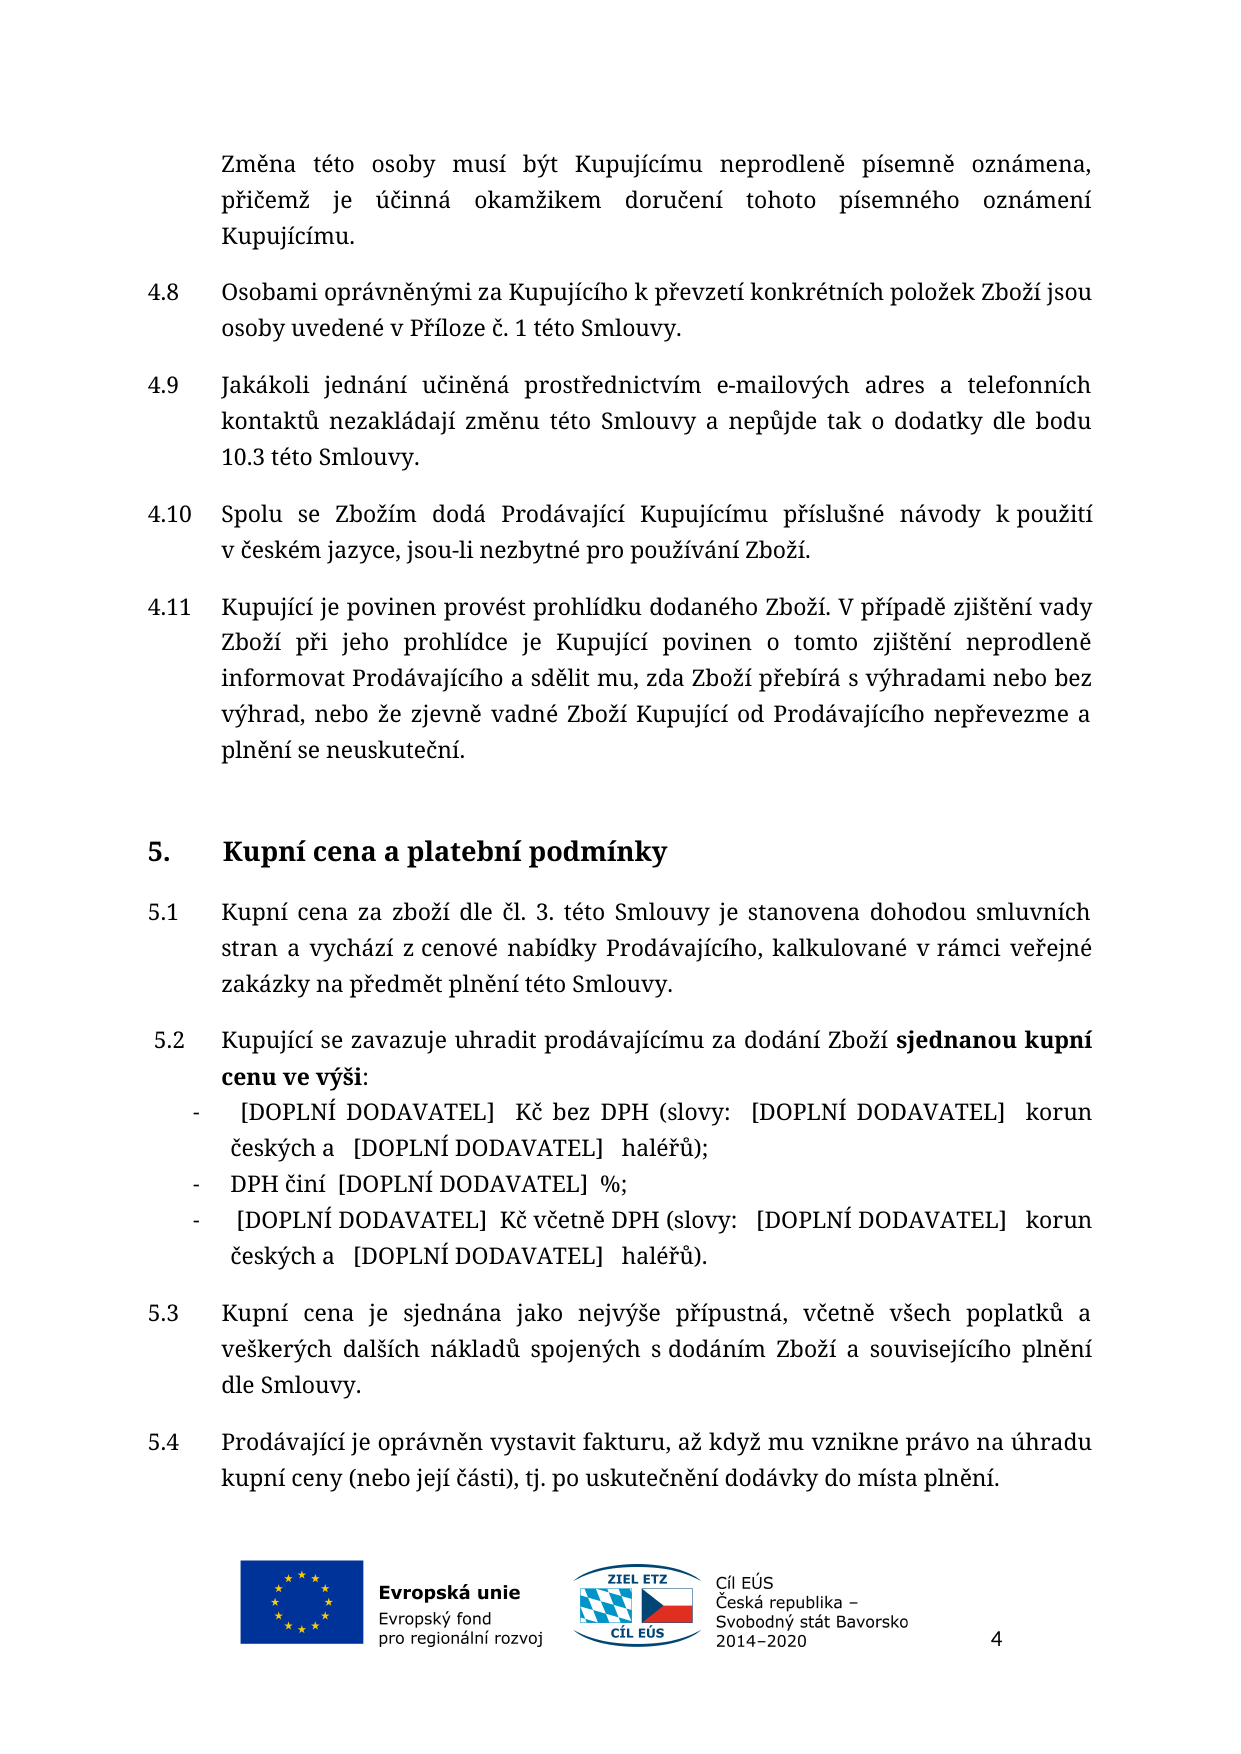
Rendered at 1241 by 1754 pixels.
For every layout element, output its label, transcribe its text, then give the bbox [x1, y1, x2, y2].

picture [238, 1558, 548, 1647]
text 4.8 Osobami oprávněnými za Kupujícího k převzetí konkrétních položek Zboží jsou osoby uvedené v Příloze č. 1 této Smlouvy. [148, 276, 1092, 343]
text 4.11 Kupující je povinen provést prohlídku dodaného Zboží. V případě zjištění vady Zboží při jeho prohlídce je Kupující povinen o tomto zjištění neprodleně informovat Prodávajícího a sdělit mu, zda Zboží přebírá s výhradami nebo bez výhrad, nebo že zjevně vadné Zboží Kupující od Prodávajícího nepřevezme a plnění se neuskuteční. [148, 590, 1092, 765]
picture [573, 1564, 908, 1647]
text Změna této osoby musí být Kupujícímu neprodleně písemně oznámena, přičemž je účinná okamžikem doručení tohoto písemného oznámení Kupujícímu. [148, 148, 1092, 251]
list [DOPLNÍ DODAVATEL] Kč bez DPH (slovy: [DOPLNÍ DODAVATEL] korun českých a [DOPLNÍ DODAVATEL] haléřů); [193, 1096, 1092, 1163]
list [DOPLNÍ DODAVATEL] Kč včetně DPH (slovy: [DOPLNÍ DODAVATEL] korun českých a [DOPLNÍ DODAVATEL] haléřů). [193, 1204, 1092, 1271]
text 5.1 Kupní cena za zboží dle čl. 3. této Smlouvy je stanovena dohodou smluvních stran a vychází z cenové nabídky Prodávajícího, kalkulované v rámci veřejné zakázky na předmět plnění této Smlouvy. [148, 896, 1092, 999]
text 4.9 Jakákoli jednání učiněná prostřednictvím e-mailových adres a telefonních kontaktů nezakládají změnu této Smlouvy a nepůjde tak o dodatky dle bodu 10.3 této Smlouvy. [148, 369, 1092, 472]
list DPH činí [DOPLNÍ DODAVATEL] %; [193, 1168, 1092, 1199]
text 4.10 Spolu se Zbožím dodá Prodávající Kupujícímu příslušné návody k použití v českém jazyce, jsou-li nezbytné pro používání Zboží. [148, 498, 1092, 565]
text 5.4 Prodávající je oprávněn vystavit fakturu, až když mu vznikne právo na úhradu kupní ceny (nebo její části), tj. po uskutečnění dodávky do místa plnění. [148, 1426, 1092, 1493]
text 5.2 Kupující se zavazuje uhradit prodávajícímu za dodání Zboží sjednanou kupní cenu ve výši: [148, 1024, 1092, 1092]
list Kupní cena a platební podmínky [148, 833, 1092, 869]
text 5.3 Kupní cena je sjednána jako nejvýše přípustná, včetně všech poplatků a veškerých dalších nákladů spojených s dodáním Zboží a souvisejícího plnění dle Smlouvy. [148, 1297, 1092, 1400]
